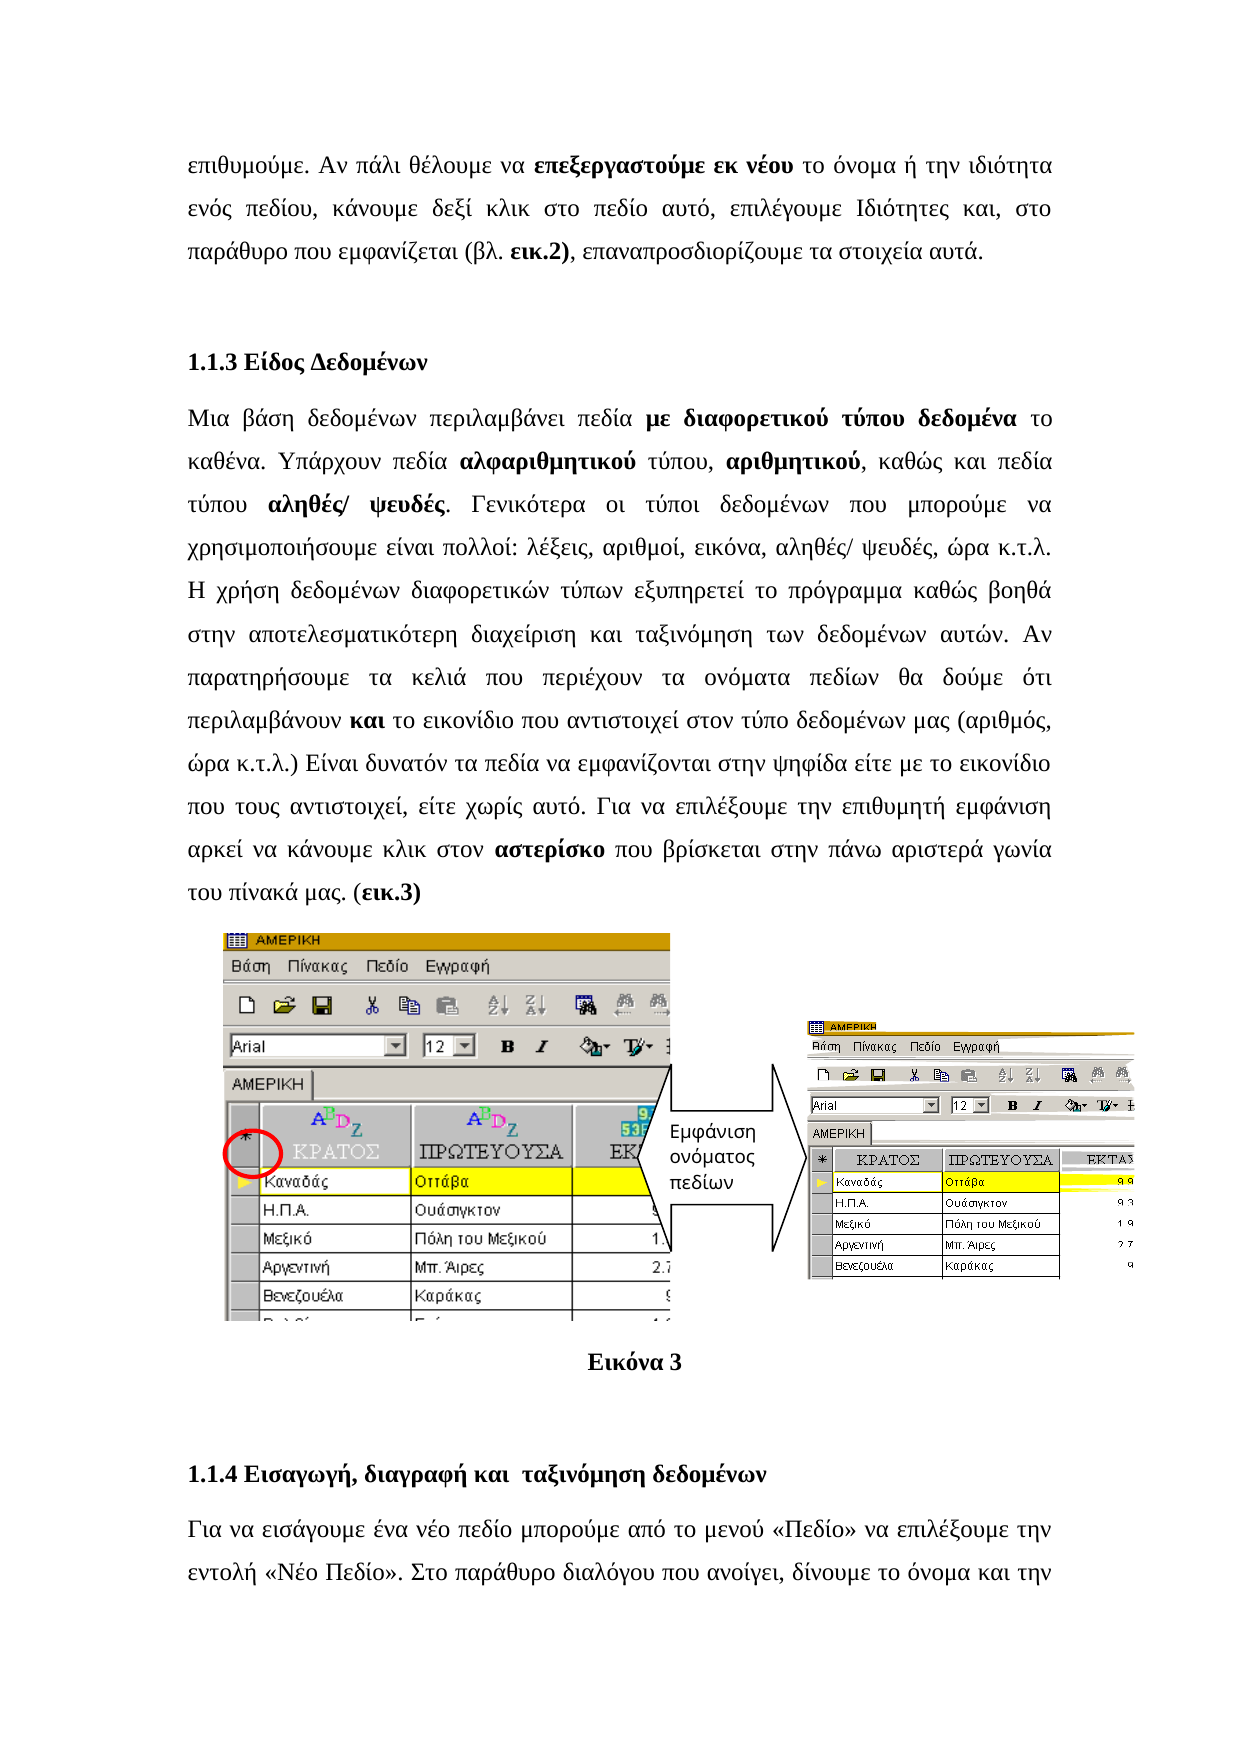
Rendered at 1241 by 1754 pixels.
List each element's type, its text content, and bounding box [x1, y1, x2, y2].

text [187, 1514, 1053, 1586]
picture [223, 933, 671, 1321]
text Εικόνα 3 [217, 1347, 1053, 1376]
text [187, 150, 1053, 265]
subtitle 1.1.4 Εισαγωγή, διαγραφή και ταξινόμηση δεδομένων [187, 1459, 1053, 1487]
picture [227, 1133, 278, 1174]
subtitle 1.1.3 Είδος Δεδομένων [187, 347, 1053, 376]
text Μια βάση δεδομένων περιλαμβάνει πεδία με διαφορετικού τύπου δεδομένα το καθένα. Υπάρχουν πεδία αλφαριθμητικού τύπου, αριθμητικού, καθώς και πεδία τύπου αληθές/ ψευδές. Γενικότερα οι τύποι δεδομένων που μπορούμε να χρησιμοποιήσουμε είναι πολλοί: λέξεις, αριθμοί, εικόνα, αληθές/ ψευδές, ώρα κ.τ.λ. Η χρήση δεδομένων διαφορετικών τύπων εξυπηρετεί το πρόγραμμα καθώς βοηθά στην αποτελεσματικότερη διαχείριση και ταξινόμηση των δεδομένων αυτών. Αν παρατηρήσουμε τα κελιά που περιέχουν τα ονόματα πεδίων θα δούμε ότι περιλαμβάνουν και το εικονίδιο που αντιστοιχεί στον τύπο δεδομένων μας (αριθμός, ώρα κ.τ.λ.) Είναι δυνατόν τα πεδία να εμφανίζονται στην ψηφίδα είτε με το εικονίδιο που τους αντιστοιχεί, είτε χωρίς αυτό. Για να επιλέξουμε την επιθυμητή εμφάνιση αρκεί να κάνουμε κλικ στον αστερίσκο που βρίσκεται στην πάνω αριστερά γωνία του πίνακά μας. (εικ.3) [187, 403, 1053, 906]
